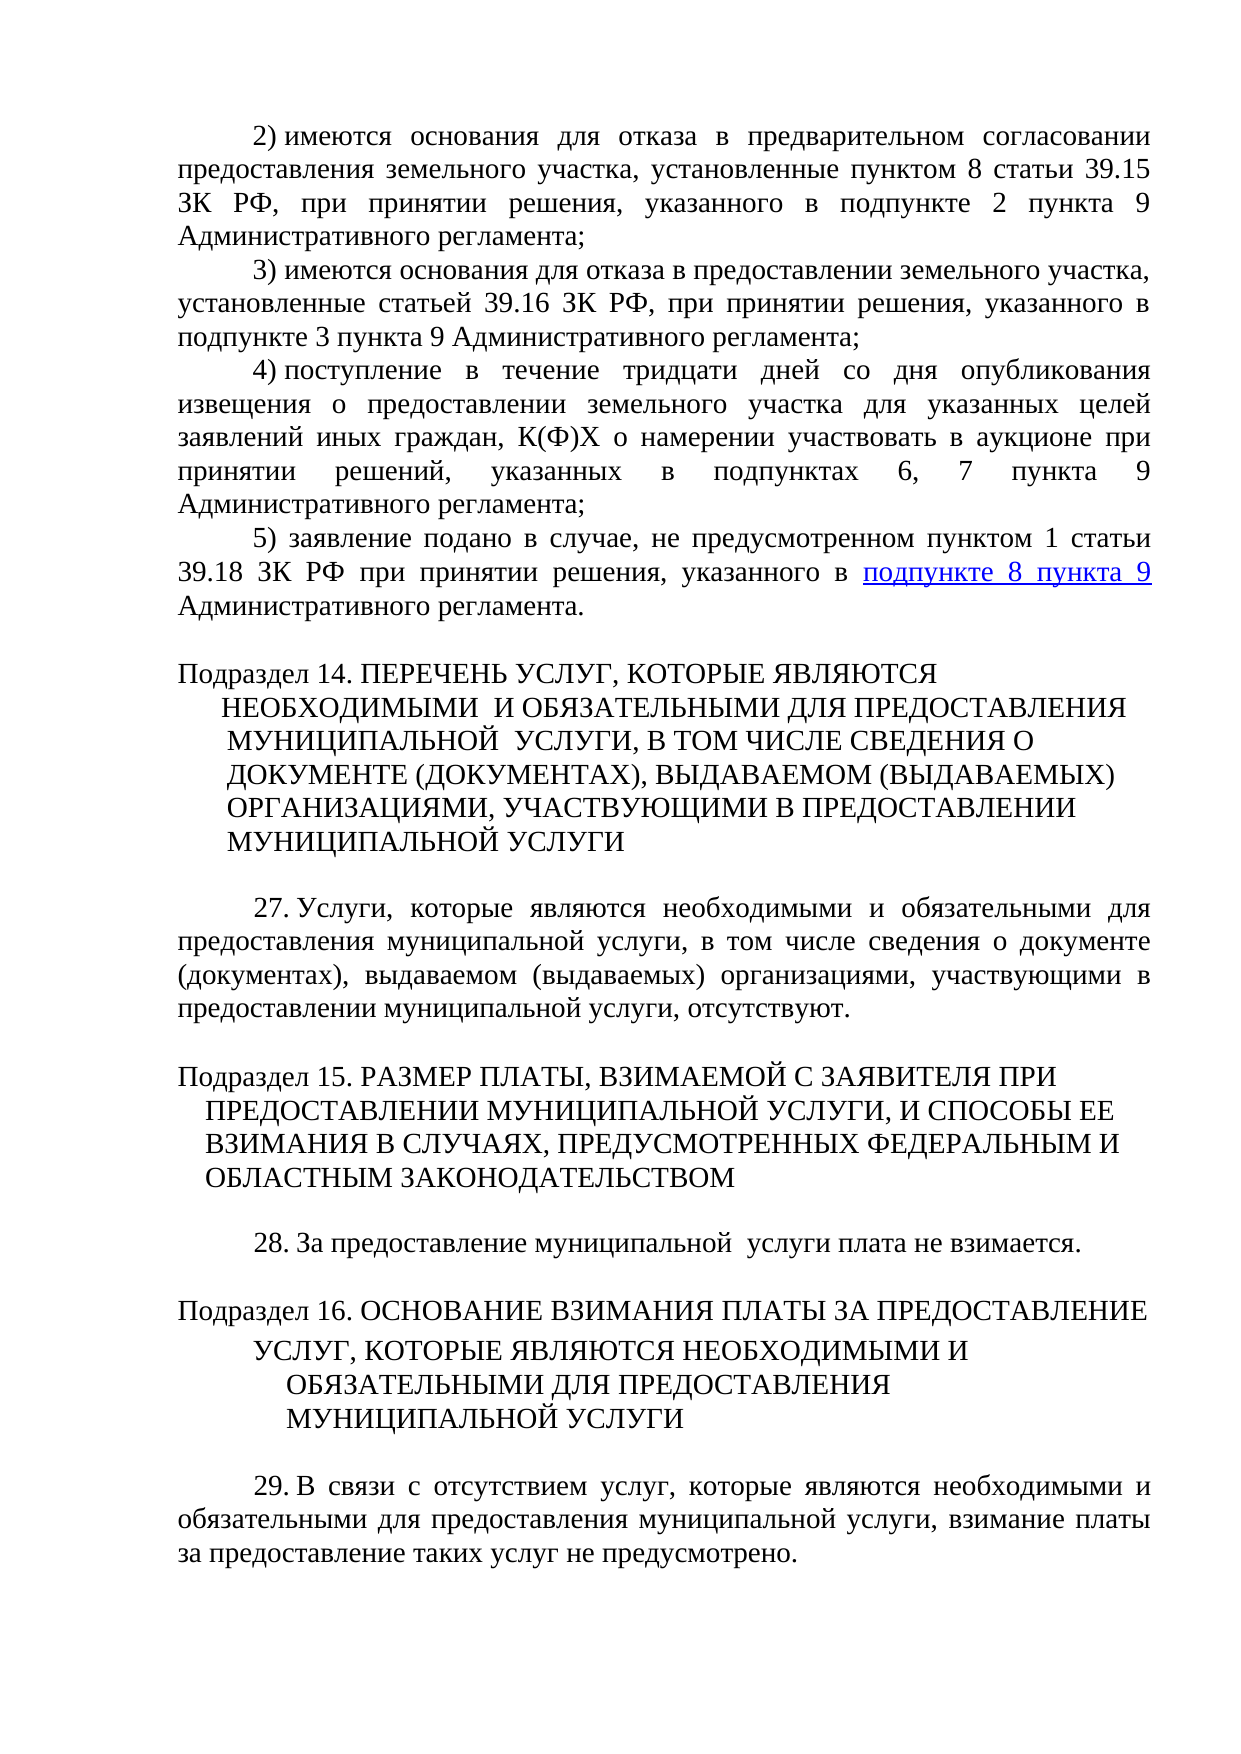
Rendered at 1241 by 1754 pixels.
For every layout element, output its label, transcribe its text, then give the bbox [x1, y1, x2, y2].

list Услуги, которые являются необходимыми и обязательными для предоставления муниципальной услуги, в том числе сведения о документе (документах), выдаваемом (выдаваемых) организациями, участвующими в предоставлении муниципальной услуги, отсутствуют. [177, 891, 1152, 1025]
list поступление в течение тридцати дней со дня опубликования извещения о предоставлении земельного участка для указанных целей заявлений иных граждан, К(Ф)Х о намерении участвовать в аукционе при принятии решений, указанных в подпунктах 6, 7 пункта 9 Административного регламента; [177, 353, 1152, 521]
text НЕОБХОДИМЫМИ И ОБЯЗАТЕЛЬНЫМИ ДЛЯ ПРЕДОСТАВЛЕНИЯ [221, 690, 1152, 723]
text Подраздел 14. ПЕРЕЧЕНЬ УСЛУГ, КОТОРЫЕ ЯВЛЯЮТСЯ [177, 656, 1151, 690]
text МУНИЦИПАЛЬНОЙ УСЛУГИ, В ТОМ ЧИСЛЕ СВЕДЕНИЯ О ДОКУМЕНТЕ (ДОКУМЕНТАХ), ВЫДАВАЕМОМ (ВЫДАВАЕМЫХ) ОРГАНИЗАЦИЯМИ, УЧАСТВУЮЩИМИ В ПРЕДОСТАВЛЕНИИ МУНИЦИПАЛЬНОЙ УСЛУГИ [227, 723, 1152, 857]
text 5) заявление подано в случае, не предусмотренном пунктом 1 статьи 39.18 ЗК РФ при принятии решения, указанного в подпункте 8 пункта 9 Административного регламента. [177, 521, 1152, 621]
text Подраздел 15. РАЗМЕР ПЛАТЫ, ВЗИМАЕМОЙ С ЗАЯВИТЕЛЯ ПРИ [177, 1059, 1151, 1092]
text УСЛУГ, КОТОРЫЕ ЯВЛЯЮТСЯ НЕОБХОДИМЫМИ И ОБЯЗАТЕЛЬНЫМИ ДЛЯ ПРЕДОСТАВЛЕНИЯ МУНИЦИПАЛЬНОЙ УСЛУГИ [252, 1333, 1152, 1435]
list В связи с отсутствием услуг, которые являются необходимыми и обязательными для предоставления муниципальной услуги, взимание платы за предоставление таких услуг не предусмотрено. [177, 1468, 1152, 1569]
text ПРЕДОСТАВЛЕНИИ МУНИЦИПАЛЬНОЙ УСЛУГИ, И СПОСОБЫ ЕЕ ВЗИМАНИЯ В СЛУЧАЯХ, ПРЕДУСМОТРЕННЫХ ФЕДЕРАЛЬНЫМ И ОБЛАСТНЫМ ЗАКОНОДАТЕЛЬСТВОМ [205, 1093, 1152, 1193]
list За предоставление муниципальной услуги плата не взимается. Подраздел 16. ОСНОВАНИЕ ВЗИМАНИЯ ПЛАТЫ ЗА ПРЕДОСТАВЛЕНИЕ [177, 1199, 1152, 1333]
list имеются основания для отказа в предварительном согласовании предоставления земельного участка, установленные пунктом 8 статьи 39.15 ЗК РФ, при принятии решения, указанного в подпункте 2 пункта 9 Административного регламента; [177, 118, 1151, 252]
list имеются основания для отказа в предоставлении земельного участка, установленные статьей 39.16 ЗК РФ, при принятии решения, указанного в подпункте 3 пункта 9 Административного регламента; [177, 252, 1151, 353]
